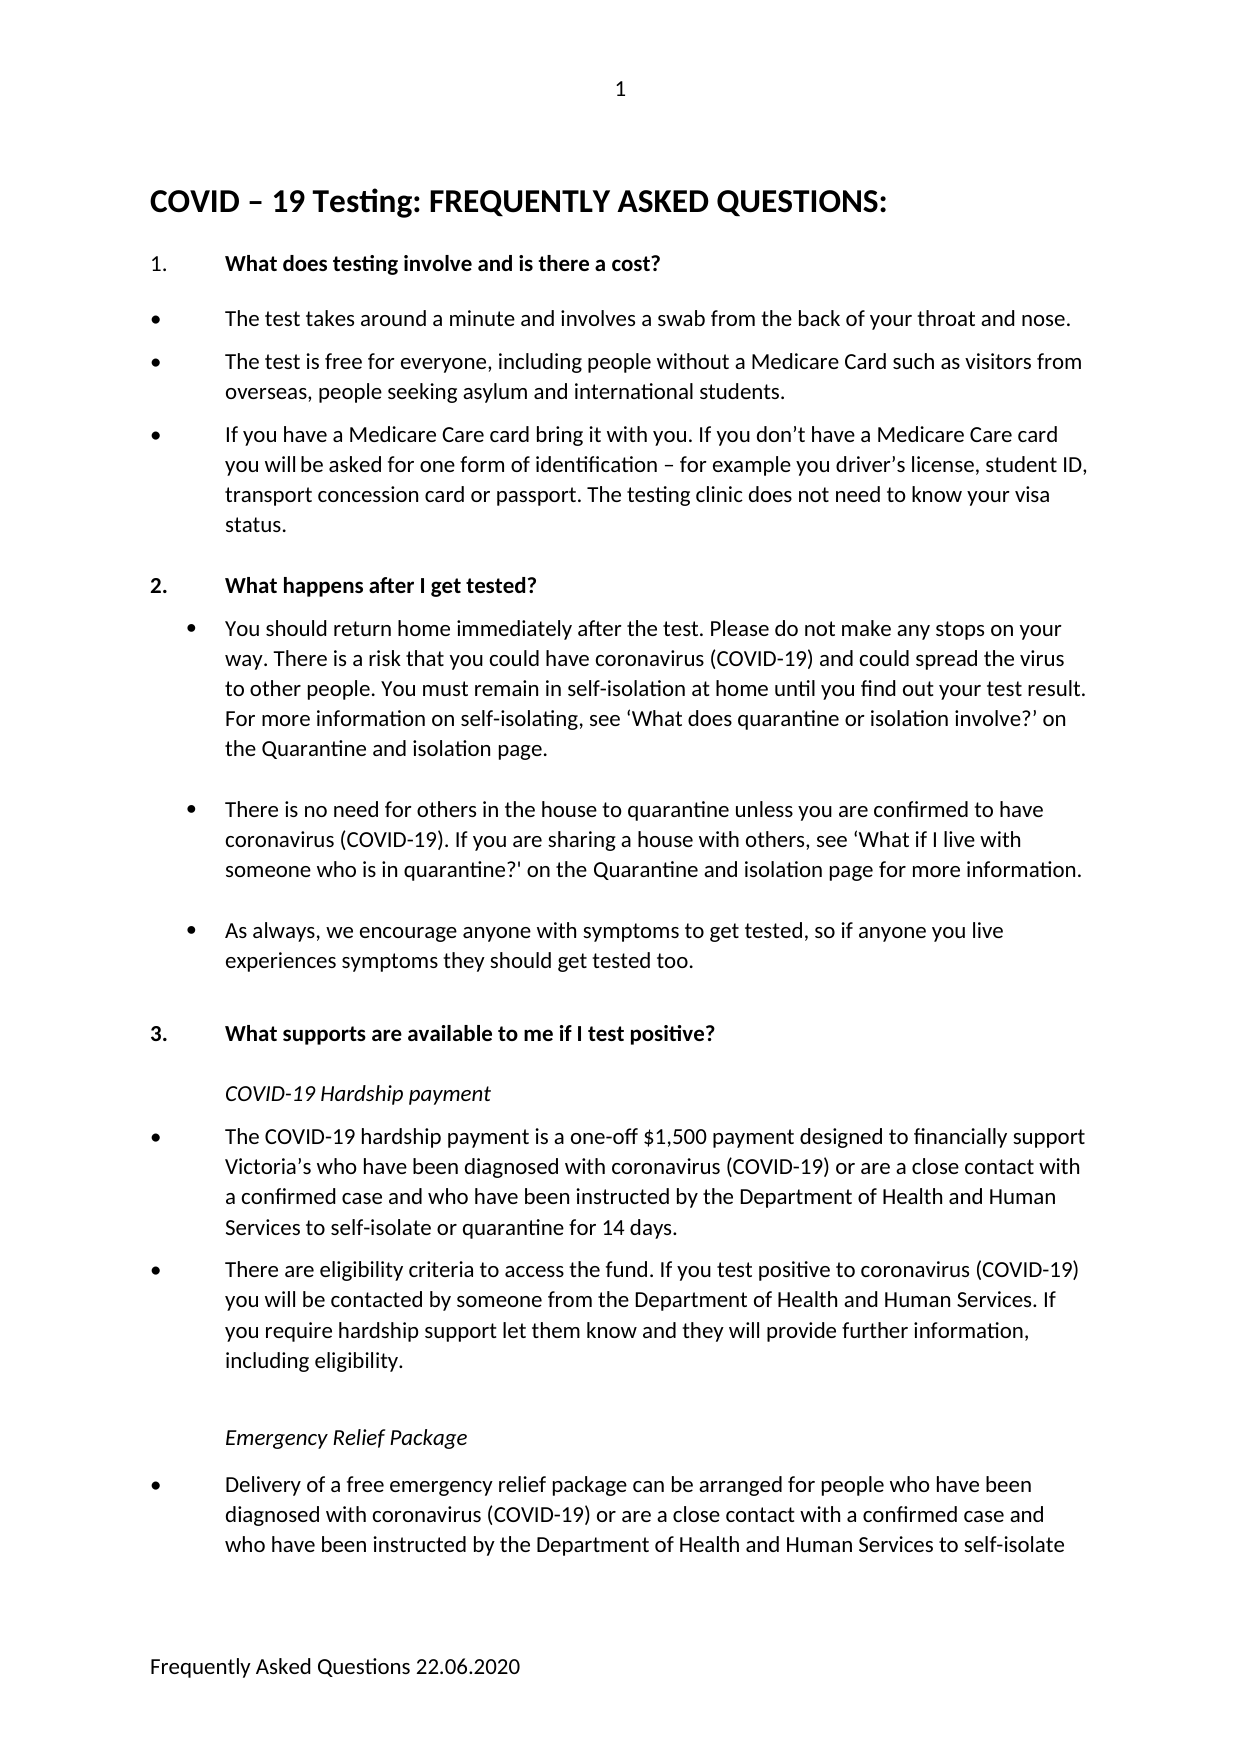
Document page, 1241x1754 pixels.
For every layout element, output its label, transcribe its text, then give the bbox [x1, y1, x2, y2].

text • The test takes around a minute and involves a swab from the back of your throat and nose. [150, 304, 1090, 332]
text • There are eligibility criteria to access the fund. If you test positive to coronavirus (COVID-19) you will be contacted by someone from the Department of Health and Human Services. If you require hardship support let them know and they will provide further information, including eligibility. [150, 1255, 1090, 1374]
list You should return home immediately after the test. Please do not make any stops on your way. There is a risk that you could have coronavirus (COVID-19) and could spread the virus to other people. You must remain in self-isolation at home until you find out your test result. For more information on self-isolating, see ‘What does quarantine or isolation involve?’ on the Quarantine and isolation page. [187, 614, 1090, 763]
text COVID – 19 Testing: FREQUENTLY ASKED QUESTIONS: [150, 180, 1090, 221]
text COVID-19 Hardship payment [150, 1079, 1090, 1107]
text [150, 1470, 1090, 1558]
text 2. What happens after I get tested? [150, 571, 1090, 599]
text Victoria’s who have been diagnosed with coronavirus (COVID-19) or are a close contact with a confirmed case and who have been instructed by the Department of Health and Human Services to self-isolate or quarantine for 14 days. [225, 1152, 1090, 1241]
text Emergency Relief Package [150, 1423, 1090, 1451]
text • The COVID-19 hardship payment is a one-off $1,500 payment designed to financially support [150, 1122, 1090, 1150]
text • The test is free for everyone, including people without a Medicare Card such as visitors from [150, 347, 1090, 375]
text overseas, people seeking asylum and international students. [225, 377, 1090, 405]
list As always, we encourage anyone with symptoms to get tested, so if anyone you live experiences symptoms they should get tested too. [187, 916, 1090, 974]
text 3. What supports are available to me if I test positive? [150, 1019, 1090, 1047]
text • If you have a Medicare Care card bring it with you. If you don’t have a Medicare Care card you will be asked for one form of identification – for example you driver’s license, student ID, transport concession card or passport. The testing clinic does not need to know your visa status. [150, 420, 1090, 539]
text 1. What does testing involve and is there a cost? [150, 249, 1090, 277]
list There is no need for others in the house to quarantine unless you are confirmed to have coronavirus (COVID-19). If you are sharing a house with others, see ‘What if I live with someone who is in quarantine?' on the Quarantine and isolation page for more information. [187, 795, 1090, 883]
